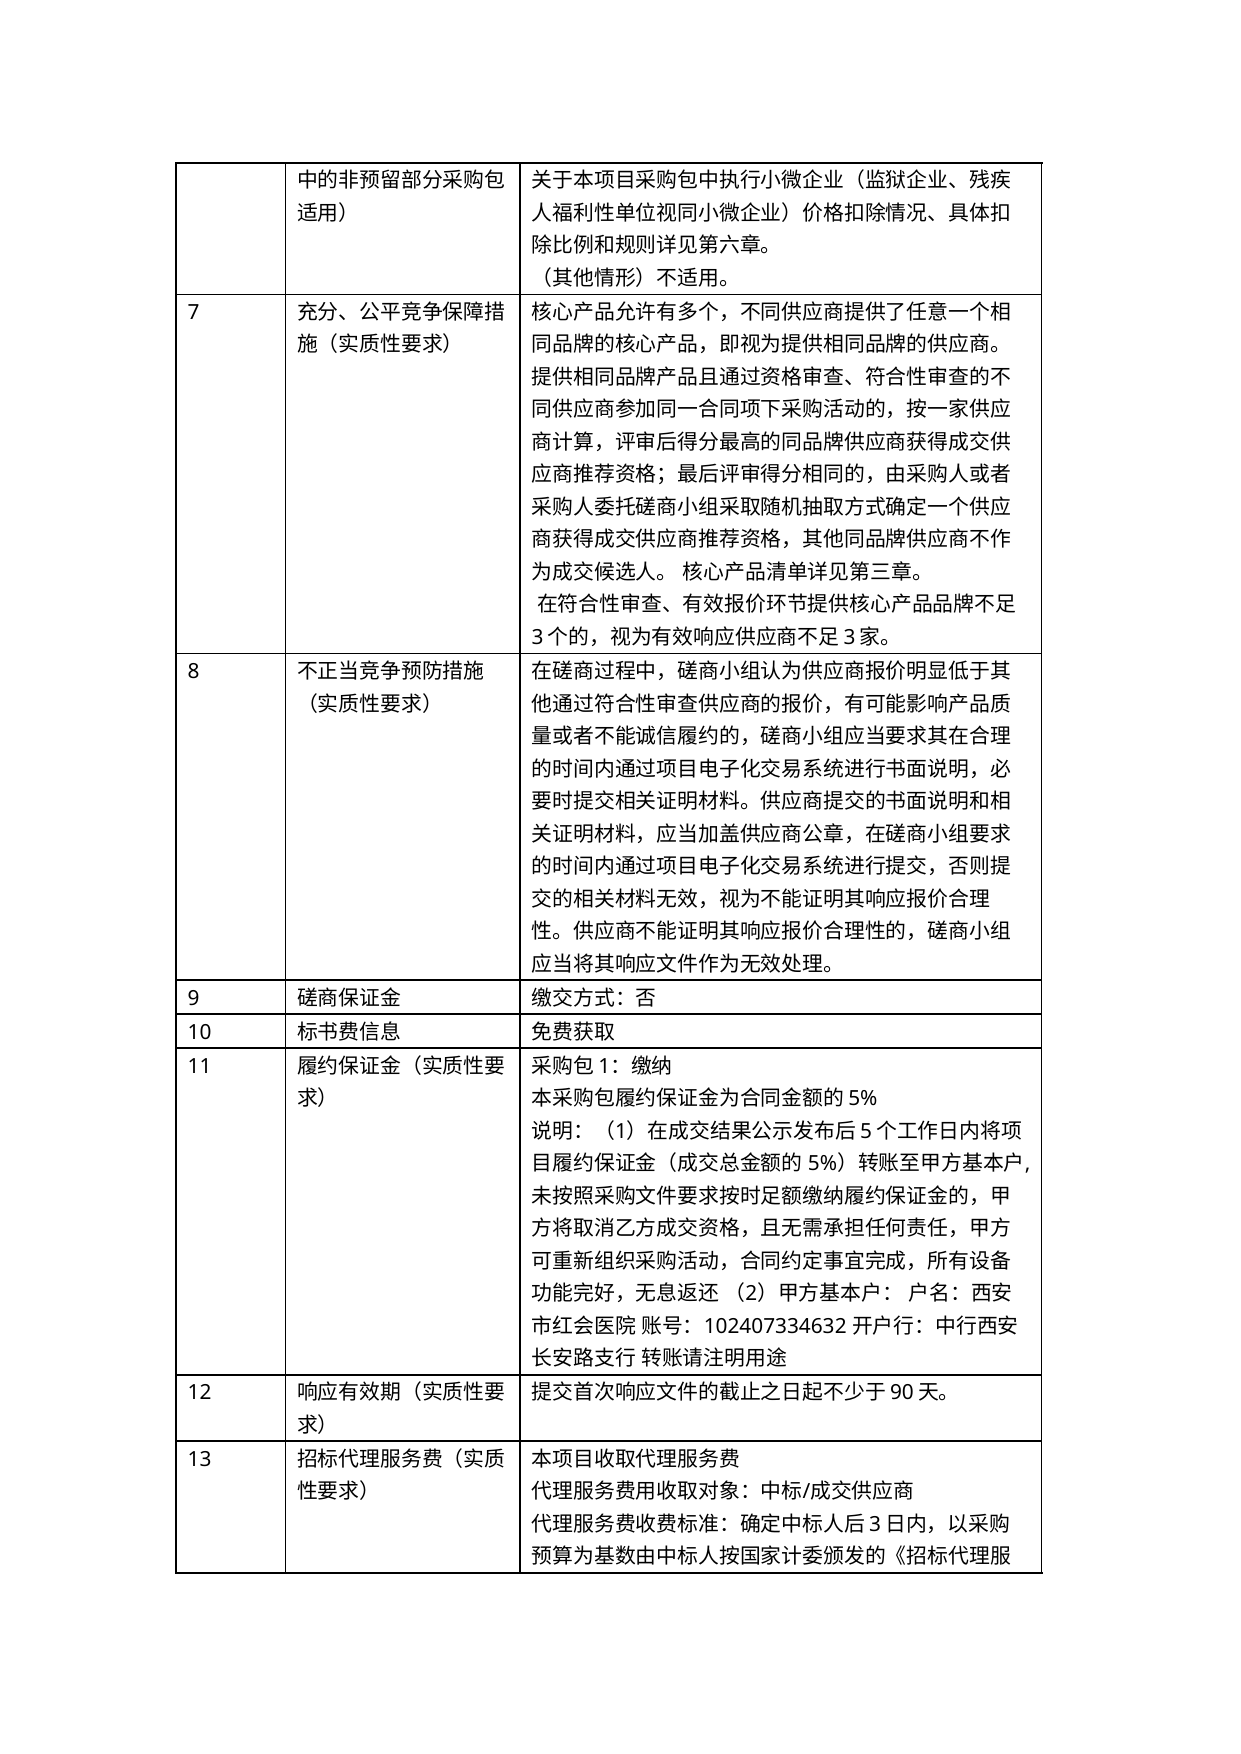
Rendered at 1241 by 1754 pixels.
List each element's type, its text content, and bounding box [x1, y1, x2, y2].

table_cell 免费获取 [521, 1015, 1041, 1047]
table_cell 招标代理服务费（实质性要求） [286, 1442, 519, 1572]
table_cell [521, 164, 1041, 293]
table_cell 7 [177, 295, 285, 653]
table_cell 响应有效期（实质性要求） [286, 1376, 519, 1440]
table_cell 10 [177, 1015, 285, 1047]
table_cell 履约保证金（实质性要求） [286, 1049, 519, 1374]
table_cell 13 [177, 1442, 285, 1572]
table_cell 9 [177, 981, 285, 1013]
table_cell 6 [177, 164, 285, 293]
table_cell 磋商保证金 [286, 981, 519, 1013]
table_cell 标书费信息 [286, 1015, 519, 1047]
table_cell 充分、公平竞争保障措施（实质性要求） [286, 295, 519, 653]
table_cell 核心产品允许有多个，不同供应商提供了任意一个相同品牌的核心产品，即视为提供相同品牌的供应商。 提供相同品牌产品且通过资格审查、符合性审查的不同供应商参加同一合同项下采购活动的，按一家供应商计算，评审后得分最高的同品牌供应商获得成交供应商推荐资格；最后评审得分相同的，由采购人或者采购人委托磋商小组采取随机抽取方式确定一个供应商获得成交供应商推荐资格，其他同品牌供应商不作为成交候选人。 核心产品清单详见第三章。 在符合性审查、有效报价环节提供核心产品品牌不足3个的，视为有效响应供应商不足3家。 [521, 295, 1041, 653]
table_cell 提交首次响应文件的截止之日起不少于90天。 [521, 1376, 1041, 1440]
table_cell 12 [177, 1376, 285, 1440]
table_cell 8 [177, 654, 285, 979]
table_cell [286, 164, 519, 293]
table_cell 11 [177, 1049, 285, 1374]
table_cell 缴交方式：否 [521, 981, 1041, 1013]
table_cell 不正当竞争预防措施（实质性要求） [286, 654, 519, 979]
table_cell 在磋商过程中，磋商小组认为供应商报价明显低于其他通过符合性审查供应商的报价，有可能影响产品质量或者不能诚信履约的，磋商小组应当要求其在合理的时间内通过项目电子化交易系统进行书面说明，必要时提交相关证明材料。供应商提交的书面说明和相关证明材料，应当加盖供应商公章，在磋商小组要求的时间内通过项目电子化交易系统进行提交，否则提交的相关材料无效，视为不能证明其响应报价合理性。供应商不能证明其响应报价合理性的，磋商小组应当将其响应文件作为无效处理。 [521, 654, 1041, 979]
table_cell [521, 1442, 1041, 1572]
table_cell 采购包1：缴纳 本采购包履约保证金为合同金额的5% 说明：（1）在成交结果公示发布后5个工作日内将项目履约保证金（成交总金额的 5%）转账至甲方基本户,未按照采购文件要求按时足额缴纳履约保证金的，甲方将取消乙方成交资格，且无需承担任何责任，甲方可重新组织采购活动，合同约定事宜完成，所有设备功能完好，无息返还 （2）甲方基本户： 户名：西安市红会医院 账号：102407334632 开户行：中行西安长安路支行 转账请注明用途 [521, 1049, 1041, 1374]
